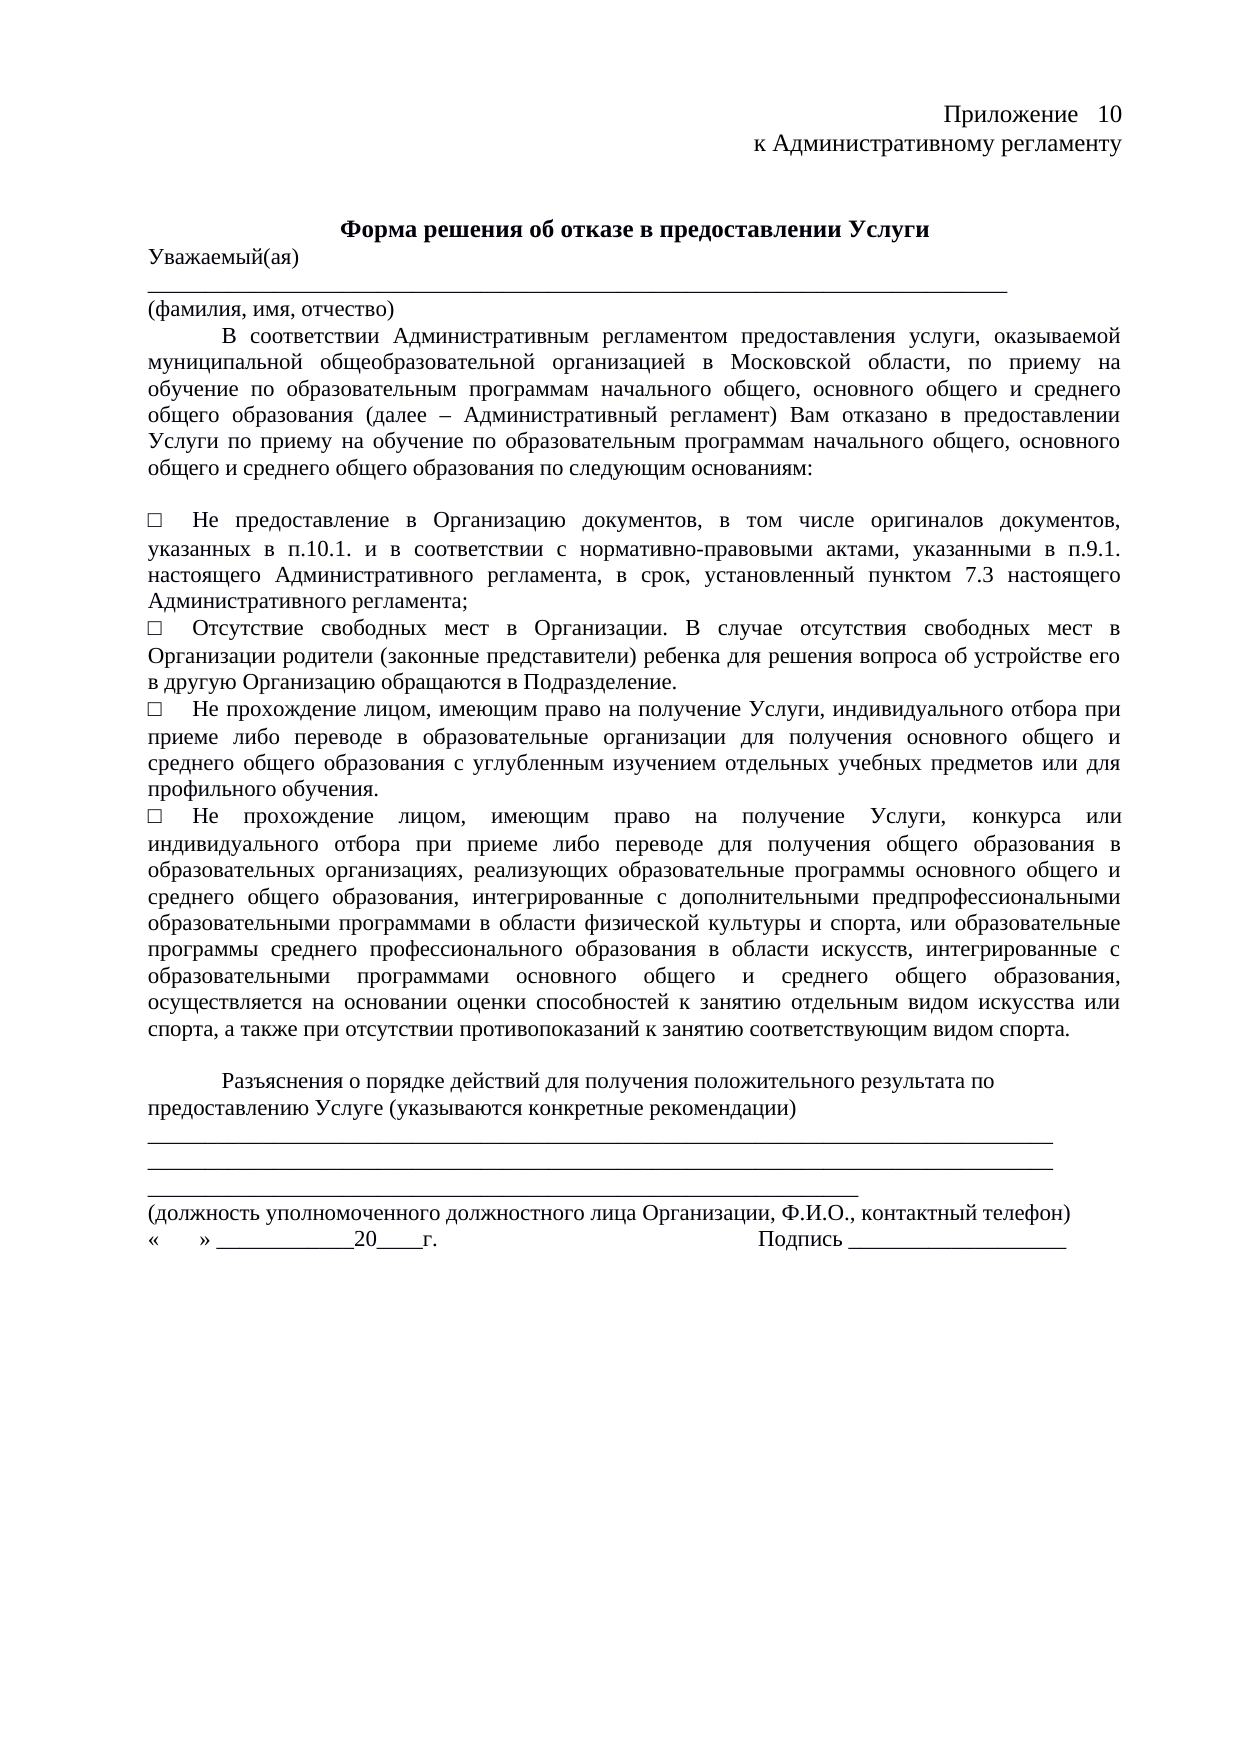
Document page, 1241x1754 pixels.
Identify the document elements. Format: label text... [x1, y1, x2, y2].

list Не прохождение лицом, имеющим право на получение Услуги, индивидуального отбора при приеме либо переводе в образовательные организации для получения основного общего и среднего общего образования с углубленным изучением отдельных учебных предметов или для профильного обучения. [148, 694, 1122, 802]
text Уважаемый(ая) ___________________________________________________________________________ [148, 243, 1122, 296]
text к Административному регламенту [148, 128, 1122, 157]
text (должность уполномоченного должностного лица Организации, Ф.И.О., контактный телефон) [148, 1199, 1122, 1225]
list Не предоставление в Организацию документов, в том числе оригиналов документов, указанных в п.10.1. и в соответствии с нормативно-правовыми актами, указанными в п.9.1. настоящего Административного регламента, в срок, установленный пунктом 7.3 настоящего Административного регламента; [148, 506, 1122, 614]
list Не прохождение лицом, имеющим право на получение Услуги, конкурса или индивидуального отбора при приеме либо переводе для получения общего образования в образовательных организациях, реализующих образовательные программы основного общего и среднего общего образования, интегрированные с дополнительными предпрофессиональными образовательными программами в области физической культуры и спорта, или образовательные программы среднего профессионального образования в области искусств, интегрированные с образовательными программами основного общего и среднего общего образования, осуществляется на основании оценки способностей к занятию отдельным видом искусства или спорта, а также при отсутствии противопоказаний к занятию соответствующим видом спорта. [148, 802, 1122, 1041]
list Отсутствие свободных мест в Организации. В случае отсутствия свободных мест в Организации родители (законные представители) ребенка для решения вопроса об устройстве его в другую Организацию обращаются в Подразделение. [148, 614, 1122, 694]
text Форма решения об отказе в предоставлении Услуги [148, 214, 1122, 243]
text Приложение 10 [915, 99, 1122, 128]
text ______________________________________________________________ [148, 1173, 1122, 1199]
text В соответствии Административным регламентом предоставления услуги, оказываемой муниципальной общеобразовательной организацией в Московской области, по приему на обучение по образовательным программам начального общего, основного общего и среднего общего образования (далее – Административный регламент) Вам отказано в предоставлении Услуги по приему на обучение по образовательным программам начального общего, основного общего и среднего общего образования по следующим основаниям: [148, 322, 1122, 480]
text (фамилия, имя, отчество) [148, 296, 1122, 322]
text « » ____________20____г. Подпись ___________________ [148, 1225, 1122, 1252]
text _______________________________________________________________________________ [148, 1146, 1122, 1173]
text Разъяснения о порядке действий для получения положительного результата по предоставлению Услуге (указываются конкретные рекомендации) _______________________________________________________________________________ [148, 1067, 1122, 1146]
